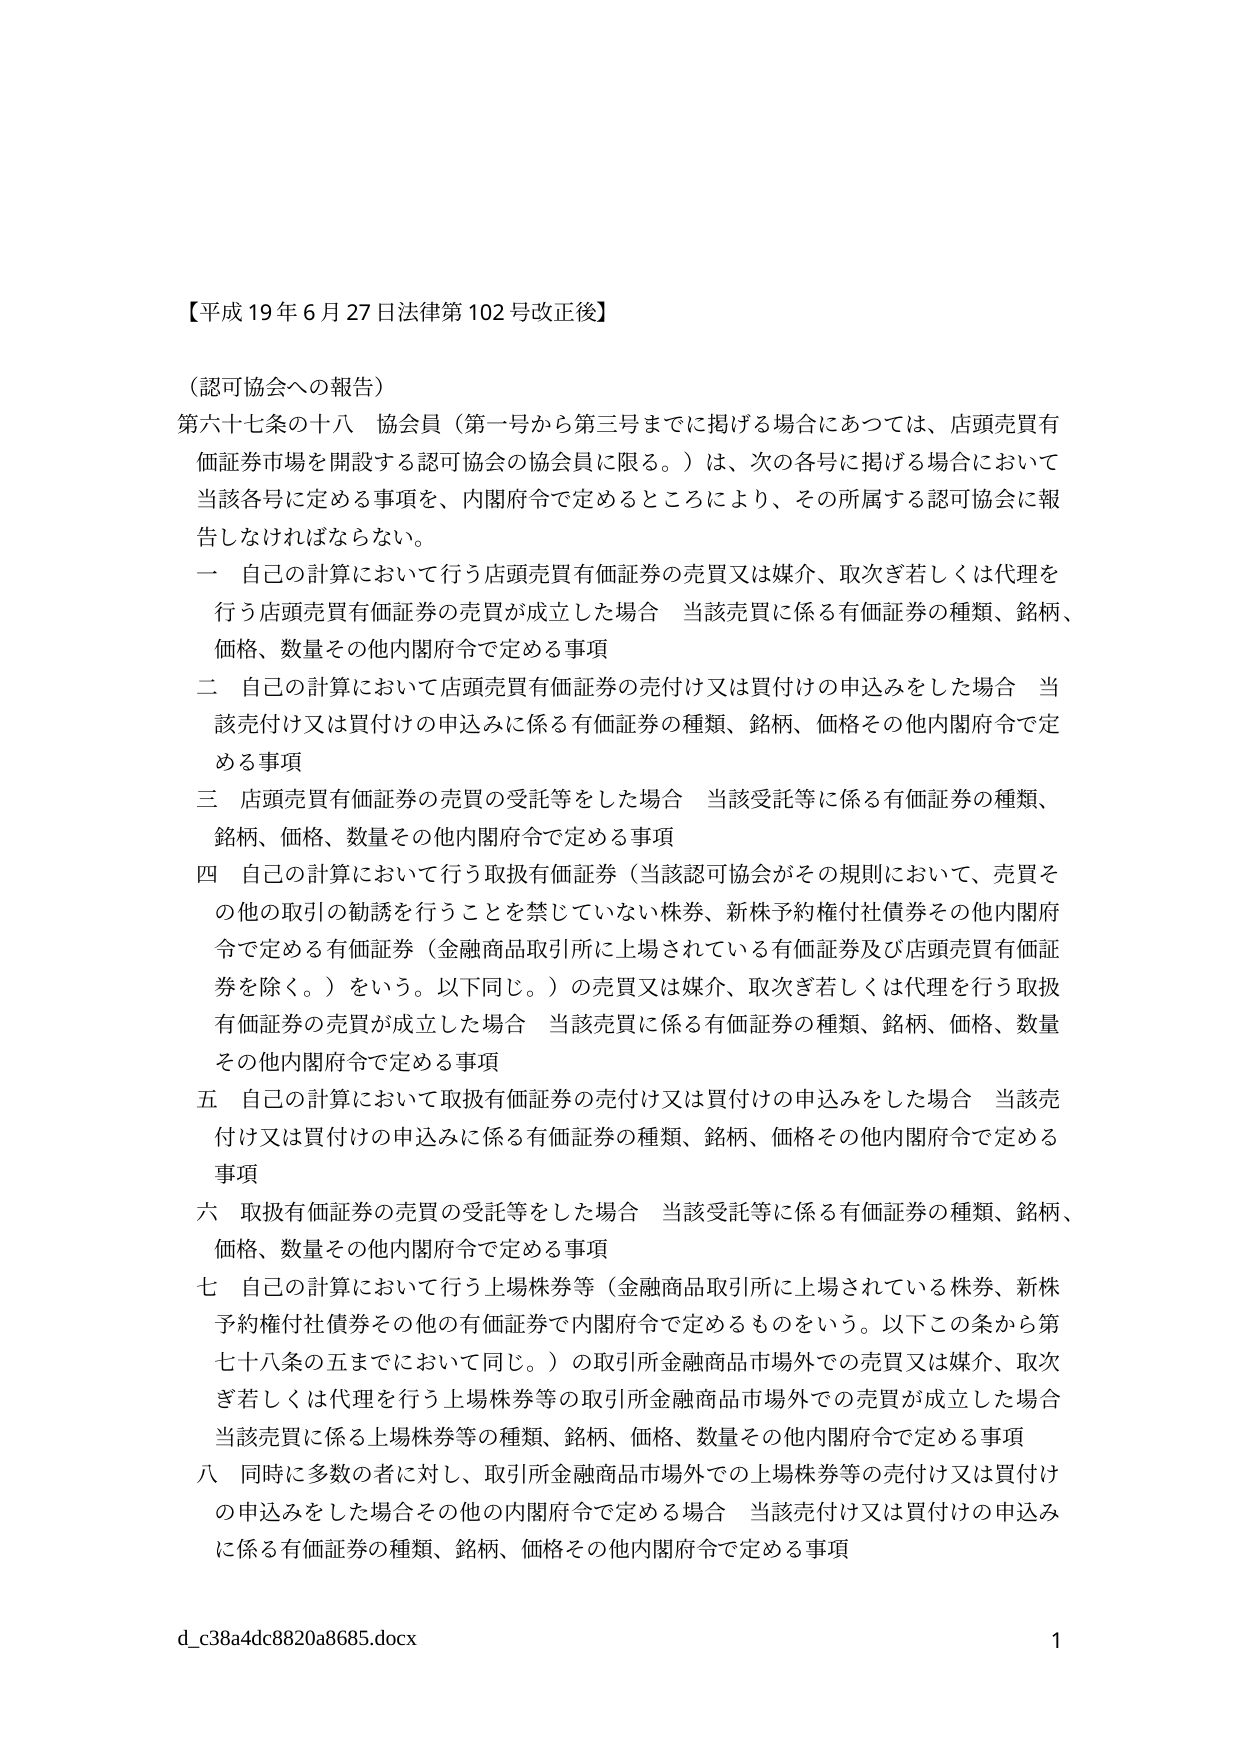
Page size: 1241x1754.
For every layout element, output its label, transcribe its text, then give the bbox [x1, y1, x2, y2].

text 四 自己の計算において行う取扱有価証券（当該認可協会がその規則において、売買その他の取引の勧誘を行うことを禁じていない株券、新株予約権付社債券その他内閣府令で定める有価証券（金融商品取引所に上場されている有価証券及び店頭売買有価証券を除く。）をいう。以下同じ。）の売買又は媒介、取次ぎ若しくは代理を行う取扱有価証券の売買が成立した場合 当該売買に係る有価証券の種類、銘柄、価格、数量その他内閣府令で定める事項 [196, 854, 1063, 1079]
text 五 自己の計算において取扱有価証券の売付け又は買付けの申込みをした場合 当該売付け又は買付けの申込みに係る有価証券の種類、銘柄、価格その他内閣府令で定める事項 [196, 1079, 1063, 1192]
text 七 自己の計算において行う上場株券等（金融商品取引所に上場されている株券、新株予約権付社債券その他の有価証券で内閣府令で定めるものをいう。以下この条から第七十八条の五までにおいて同じ。）の取引所金融商品市場外での売買又は媒介、取次ぎ若しくは代理を行う上場株券等の取引所金融商品市場外での売買が成立した場合 当該売買に係る上場株券等の種類、銘柄、価格、数量その他内閣府令で定める事項 [196, 1267, 1063, 1454]
text 第六十七条の十八 協会員（第一号から第三号までに掲げる場合にあつては、店頭売買有価証券市場を開設する認可協会の協会員に限る。）は、次の各号に掲げる場合において当該各号に定める事項を、内閣府令で定めるところにより、その所属する認可協会に報告しなければならない。 [177, 404, 1063, 554]
text （認可協会への報告） [177, 367, 1063, 404]
text 二 自己の計算において店頭売買有価証券の売付け又は買付けの申込みをした場合 当該売付け又は買付けの申込みに係る有価証券の種類、銘柄、価格その他内閣府令で定める事項 [196, 667, 1063, 779]
text 八 同時に多数の者に対し、取引所金融商品市場外での上場株券等の売付け又は買付けの申込みをした場合その他の内閣府令で定める場合 当該売付け又は買付けの申込みに係る有価証券の種類、銘柄、価格その他内閣府令で定める事項 [196, 1454, 1063, 1567]
text 【平成19年6月27日法律第102号改正後】 [177, 292, 1063, 329]
text 一 自己の計算において行う店頭売買有価証券の売買又は媒介、取次ぎ若しくは代理を行う店頭売買有価証券の売買が成立した場合 当該売買に係る有価証券の種類、銘柄、価格、数量その他内閣府令で定める事項 [196, 554, 1063, 667]
text 三 店頭売買有価証券の売買の受託等をした場合 当該受託等に係る有価証券の種類、銘柄、価格、数量その他内閣府令で定める事項 [196, 779, 1063, 854]
text 六 取扱有価証券の売買の受託等をした場合 当該受託等に係る有価証券の種類、銘柄、価格、数量その他内閣府令で定める事項 [196, 1192, 1063, 1267]
